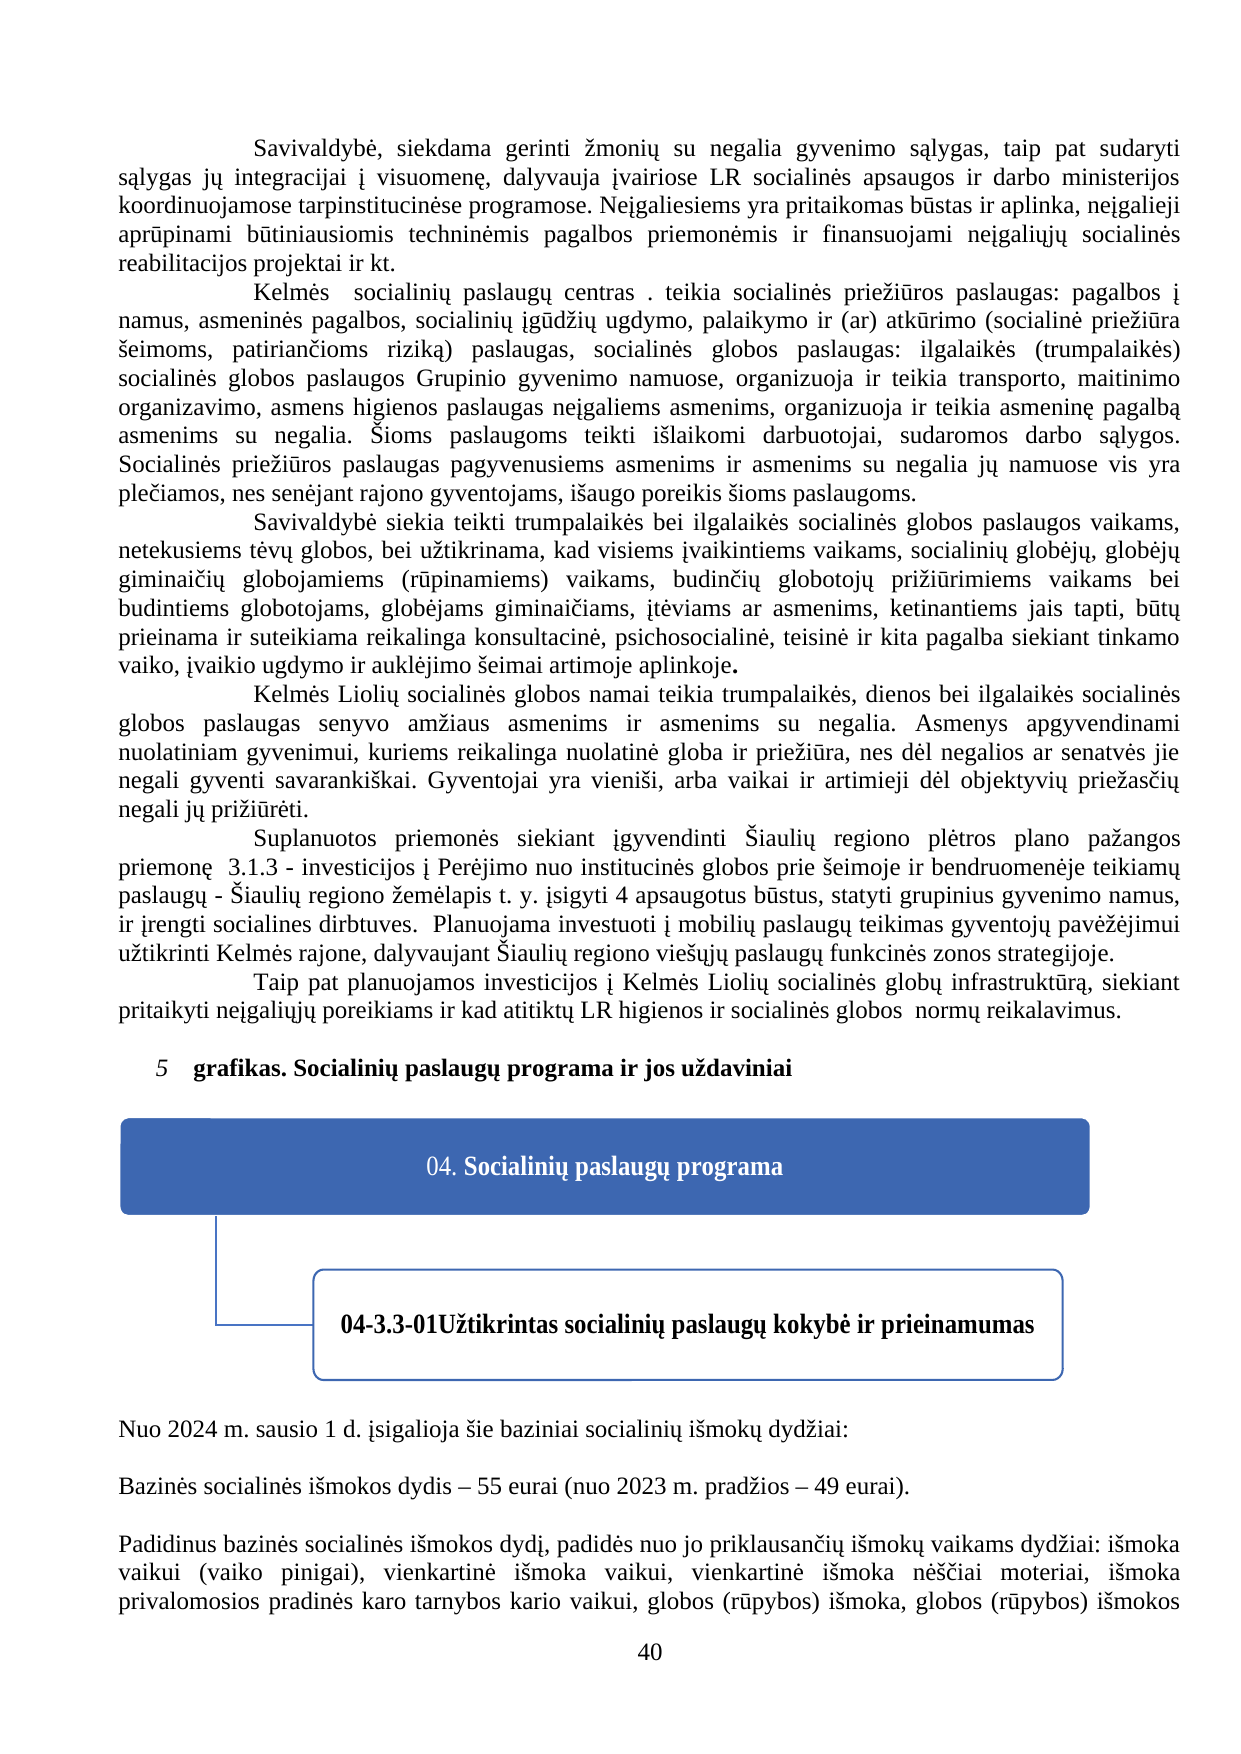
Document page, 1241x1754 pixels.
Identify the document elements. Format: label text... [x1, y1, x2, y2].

text Taip pat planuojamos investicijos į Kelmės Liolių socialinės globų infrastruktūrą, siekiant pritaikyti neįgaliųjų poreikiams ir kad atitiktų LR higienos ir socialinės globos normų reikalavimus. [118, 967, 1181, 1024]
text Kelmės Liolių socialinės globos namai teikia trumpalaikės, dienos bei ilgalaikės socialinės globos paslaugas senyvo amžiaus asmenims ir asmenims su negalia. Asmenys apgyvendinami nuolatiniam gyvenimui, kuriems reikalinga nuolatinė globa ir priežiūra, nes dėl negalios ar senatvės jie negali gyventi savarankiškai. Gyventojai yra vieniši, arba vaikai ir artimieji dėl objektyvių priežasčių negali jų prižiūrėti. [118, 679, 1181, 823]
text Savivaldybė siekia teikti trumpalaikės bei ilgalaikės socialinės globos paslaugos vaikams, netekusiems tėvų globos, bei užtikrinama, kad visiems įvaikintiems vaikams, socialinių globėjų, globėjų giminaičių globojamiems (rūpinamiems) vaikams, budinčių globotojų prižiūrimiems vaikams bei budintiems globotojams, globėjams giminaičiams, įtėviams ar asmenims, ketinantiems jais tapti, būtų prieinama ir suteikiama reikalinga konsultacinė, psichosocialinė, teisinė ir kita pagalba siekiant tinkamo vaiko, įvaikio ugdymo ir auklėjimo šeimai artimoje aplinkoje. [118, 507, 1181, 679]
text Savivaldybė, siekdama gerinti žmonių su negalia gyvenimo sąlygas, taip pat sudaryti sąlygas jų integracijai į visuomenę, dalyvauja įvairiose LR socialinės apsaugos ir darbo ministerijos koordinuojamose tarpinstitucinėse programose. Neįgaliesiems yra pritaikomas būstas ir aplinka, neįgalieji aprūpinami būtiniausiomis techninėmis pagalbos priemonėmis ir finansuojami neįgaliųjų socialinės reabilitacijos projektai ir kt. [118, 133, 1181, 277]
text Suplanuotos priemonės siekiant įgyvendinti Šiaulių regiono plėtros plano pažangos priemonę 3.1.3 - investicijos į Perėjimo nuo institucinės globos prie šeimoje ir bendruomenėje teikiamų paslaugų - Šiaulių regiono žemėlapis t. y. įsigyti 4 apsaugotus būstus, statyti grupinius gyvenimo namus, ir įrengti socialines dirbtuves. Planuojama investuoti į mobilių paslaugų teikimas gyventojų pavėžėjimui užtikrinti Kelmės rajone, dalyvaujant Šiaulių regiono viešųjų paslaugų funkcinės zonos strategijoje. [118, 823, 1181, 967]
text Kelmės socialinių paslaugų centras . teikia socialinės priežiūros paslaugas: pagalbos į namus, asmeninės pagalbos, socialinių įgūdžių ugdymo, palaikymo ir (ar) atkūrimo (socialinė priežiūra šeimoms, patiriančioms riziką) paslaugas, socialinės globos paslaugas: ilgalaikės (trumpalaikės) socialinės globos paslaugos Grupinio gyvenimo namuose, organizuoja ir teikia transporto, maitinimo organizavimo, asmens higienos paslaugas neįgaliems asmenims, organizuoja ir teikia asmeninę pagalbą asmenims su negalia. Šioms paslaugoms teikti išlaikomi darbuotojai, sudaromos darbo sąlygos. Socialinės priežiūros paslaugas pagyvenusiems asmenims ir asmenims su negalia jų namuose vis yra plečiamos, nes senėjant rajono gyventojams, išaugo poreikis šioms paslaugoms. [118, 277, 1181, 507]
text Nuo 2024 m. sausio 1 d. įsigalioja šie baziniai socialinių išmokų dydžiai: [118, 1414, 1181, 1442]
text Bazinės socialinės išmokos dydis – 55 eurai (nuo 2023 m. pradžios – 49 eurai). [118, 1471, 1181, 1500]
text grafikas. Socialinių paslaugų programa ir jos uždaviniai [156, 1053, 1181, 1082]
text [118, 1529, 1181, 1615]
